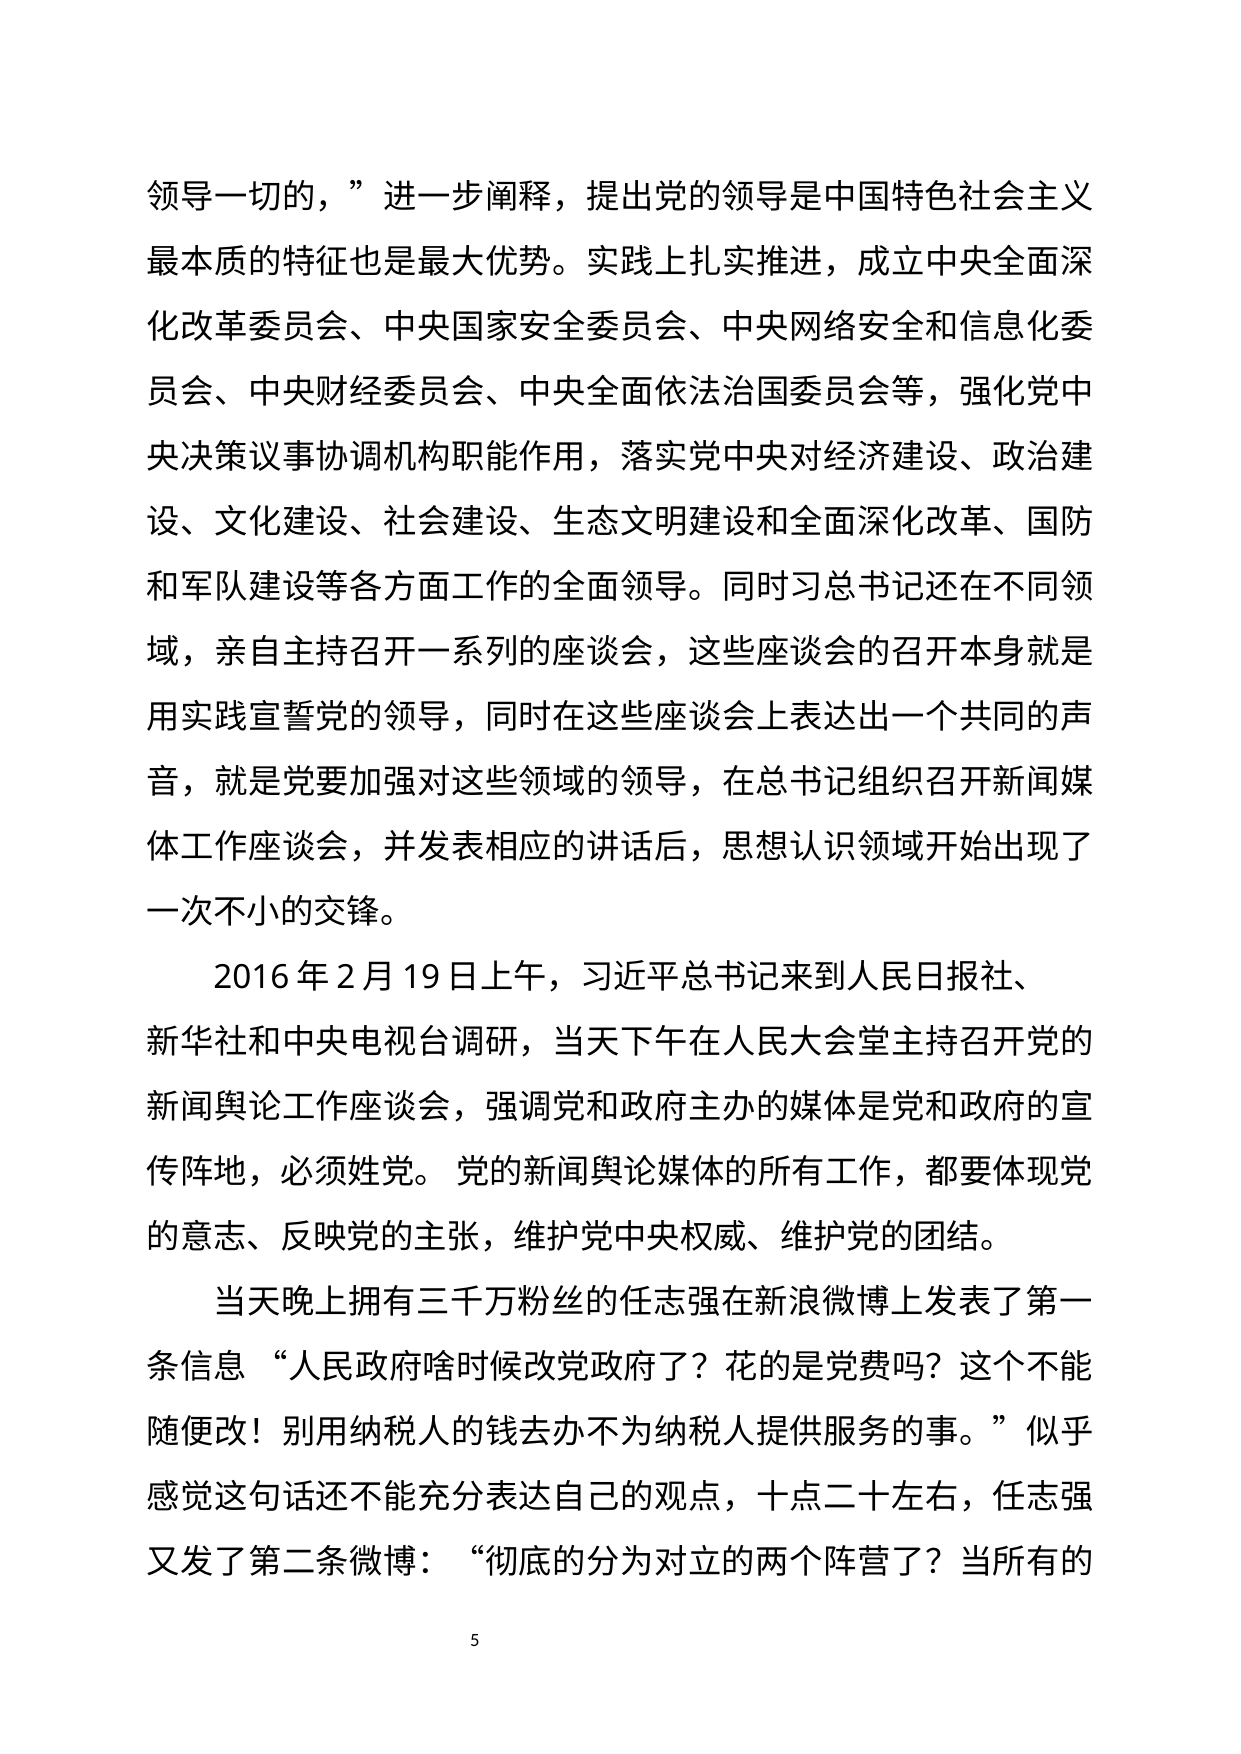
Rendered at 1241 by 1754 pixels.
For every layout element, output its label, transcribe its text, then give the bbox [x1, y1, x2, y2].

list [146, 162, 1094, 942]
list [146, 1267, 1094, 1592]
list 2016年2月19日上午，习近平总书记来到人民日报社、 [146, 942, 1094, 1007]
list 新华社和中央电视台调研，当天下午在人民大会堂主持召开党的新闻舆论工作座谈会，强调党和政府主办的媒体是党和政府的宣传阵地，必须姓党。 党的新闻舆论媒体的所有工作，都要体现党的意志、反映党的主张，维护党中央权威、维护党的团结。 [146, 1007, 1094, 1267]
